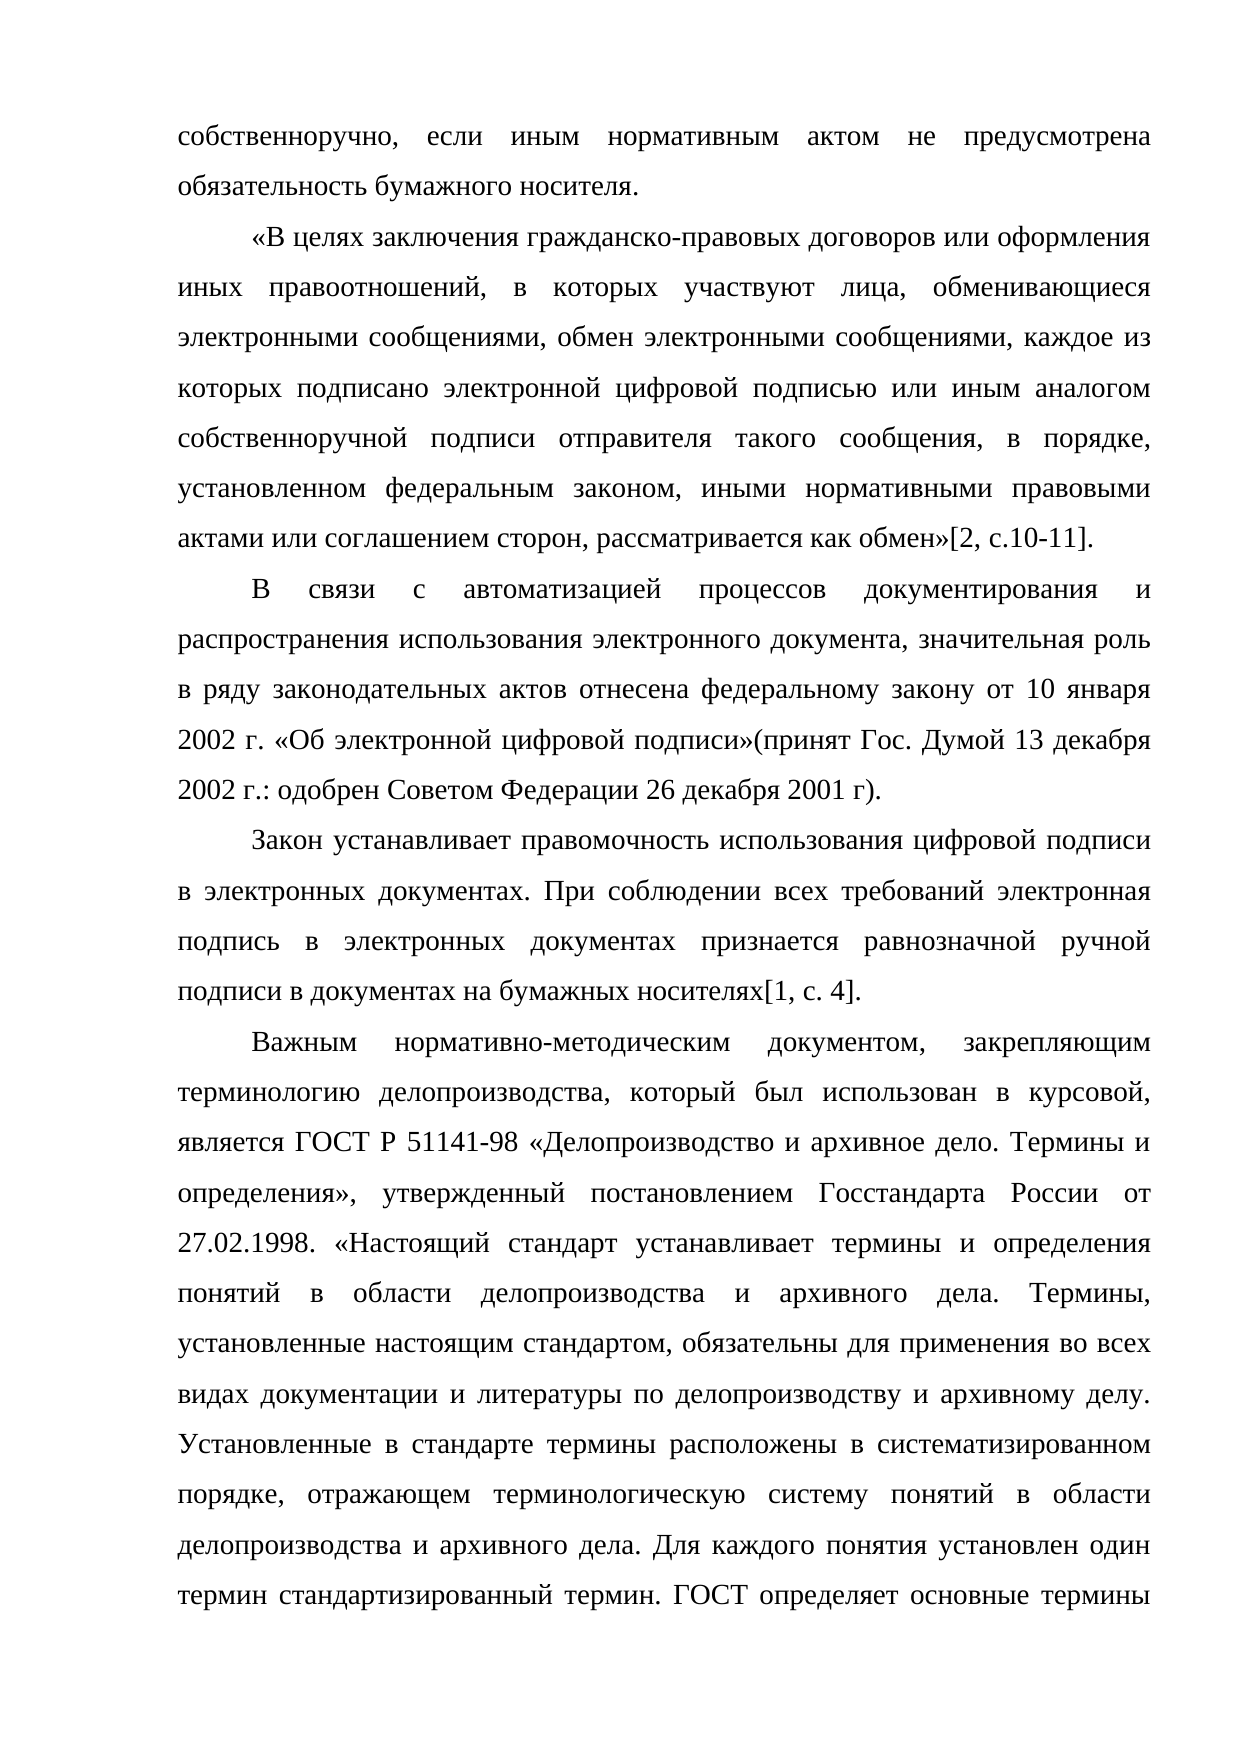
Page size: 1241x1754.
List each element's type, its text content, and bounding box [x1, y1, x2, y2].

text «В целях заключения гражданско-правовых договоров или оформления иных правоотношений, в которых участвуют лица, обменивающиеся электронными сообщениями, обмен электронными сообщениями, каждое из которых подписано электронной цифровой подписью или иным аналогом собственноручной подписи отправителя такого сообщения, в порядке, установленном федеральным законом, иными нормативными правовыми актами или соглашением сторон, рассматривается как обмен»[2, c.10-11]. [177, 219, 1152, 554]
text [177, 1024, 1152, 1611]
text Закон устанавливает правомочность использования цифровой подписи в электронных документах. При соблюдении всех требований электронная подпись в электронных документах признается равнозначной ручной подписи в документах на бумажных носителях[1, с. 4]. [177, 822, 1152, 1007]
text В связи с автоматизацией процессов документирования и распространения использования электронного документа, значительная роль в ряду законодательных актов отнесена федеральному закону от 10 января 2002 г. «Об электронной цифровой подписи»(принят Гос. Думой 13 декабря 2002 г.: одобрен Советом Федерации 26 декабря 2001 г). [177, 571, 1152, 806]
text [177, 118, 1152, 202]
